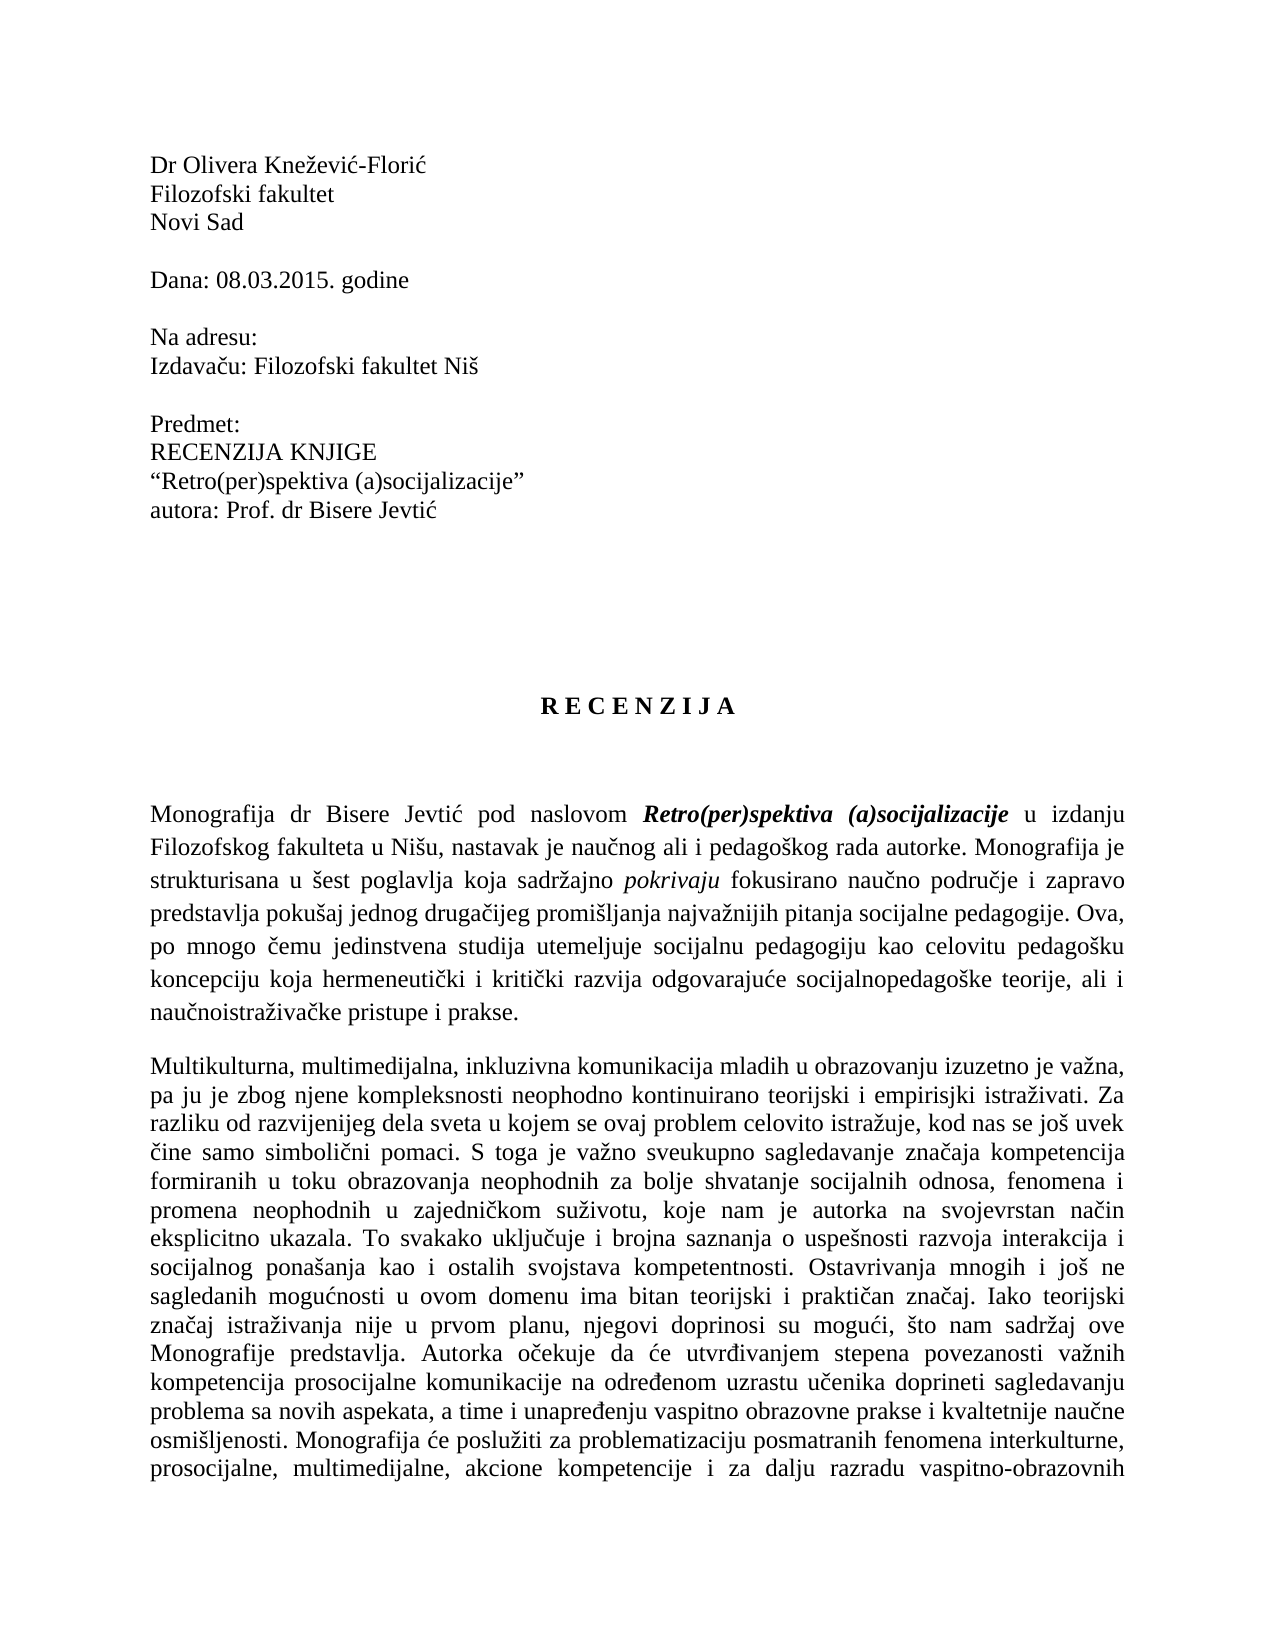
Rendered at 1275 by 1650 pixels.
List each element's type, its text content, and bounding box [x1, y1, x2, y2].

text Izdavaču: Filozofski fakultet Niš [150, 351, 1125, 380]
text Novi Sad [150, 207, 1125, 236]
text Dana: 08.03.2015. godine [150, 265, 1125, 294]
text Monografija dr Bisere Jevtić pod naslovom Retro(per)spektiva (a)socijalizacije u izdanju Filozofskog fakulteta u Nišu, nastavak je naučnog ali i pedagoškog rada autorke. Monografija je strukturisana u šest poglavlja koja sadržajno pokrivaju fokusirano naučno područje i zapravo predstavlja pokušaj jednog drugačijeg promišljanja najvažnijih pitanja socijalne pedagogije. Ova, po mnogo čemu jedinstvena studija utemeljuje socijalnu pedagogiju kao celovitu pedagošku koncepciju koja hermeneutički i kritički razvija odgovarajuće socijalnopedagoške teorije, ali i naučnoistraživačke pristupe i prakse. [150, 799, 1125, 1026]
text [150, 1051, 1125, 1482]
text Na adresu: [150, 322, 1125, 351]
text “Retro(per)spektiva (a)socijalizacije” [150, 466, 1125, 495]
text Filozofski fakultet [150, 179, 1125, 207]
text Dr Olivera Knežević-Florić [150, 150, 1125, 179]
text Predmet: [150, 409, 1125, 437]
text RECENZIJA KNJIGE [150, 437, 1125, 466]
text R E C E N Z I J A [150, 691, 1125, 720]
text autora: Prof. dr Bisere Jevtić [150, 495, 1125, 524]
